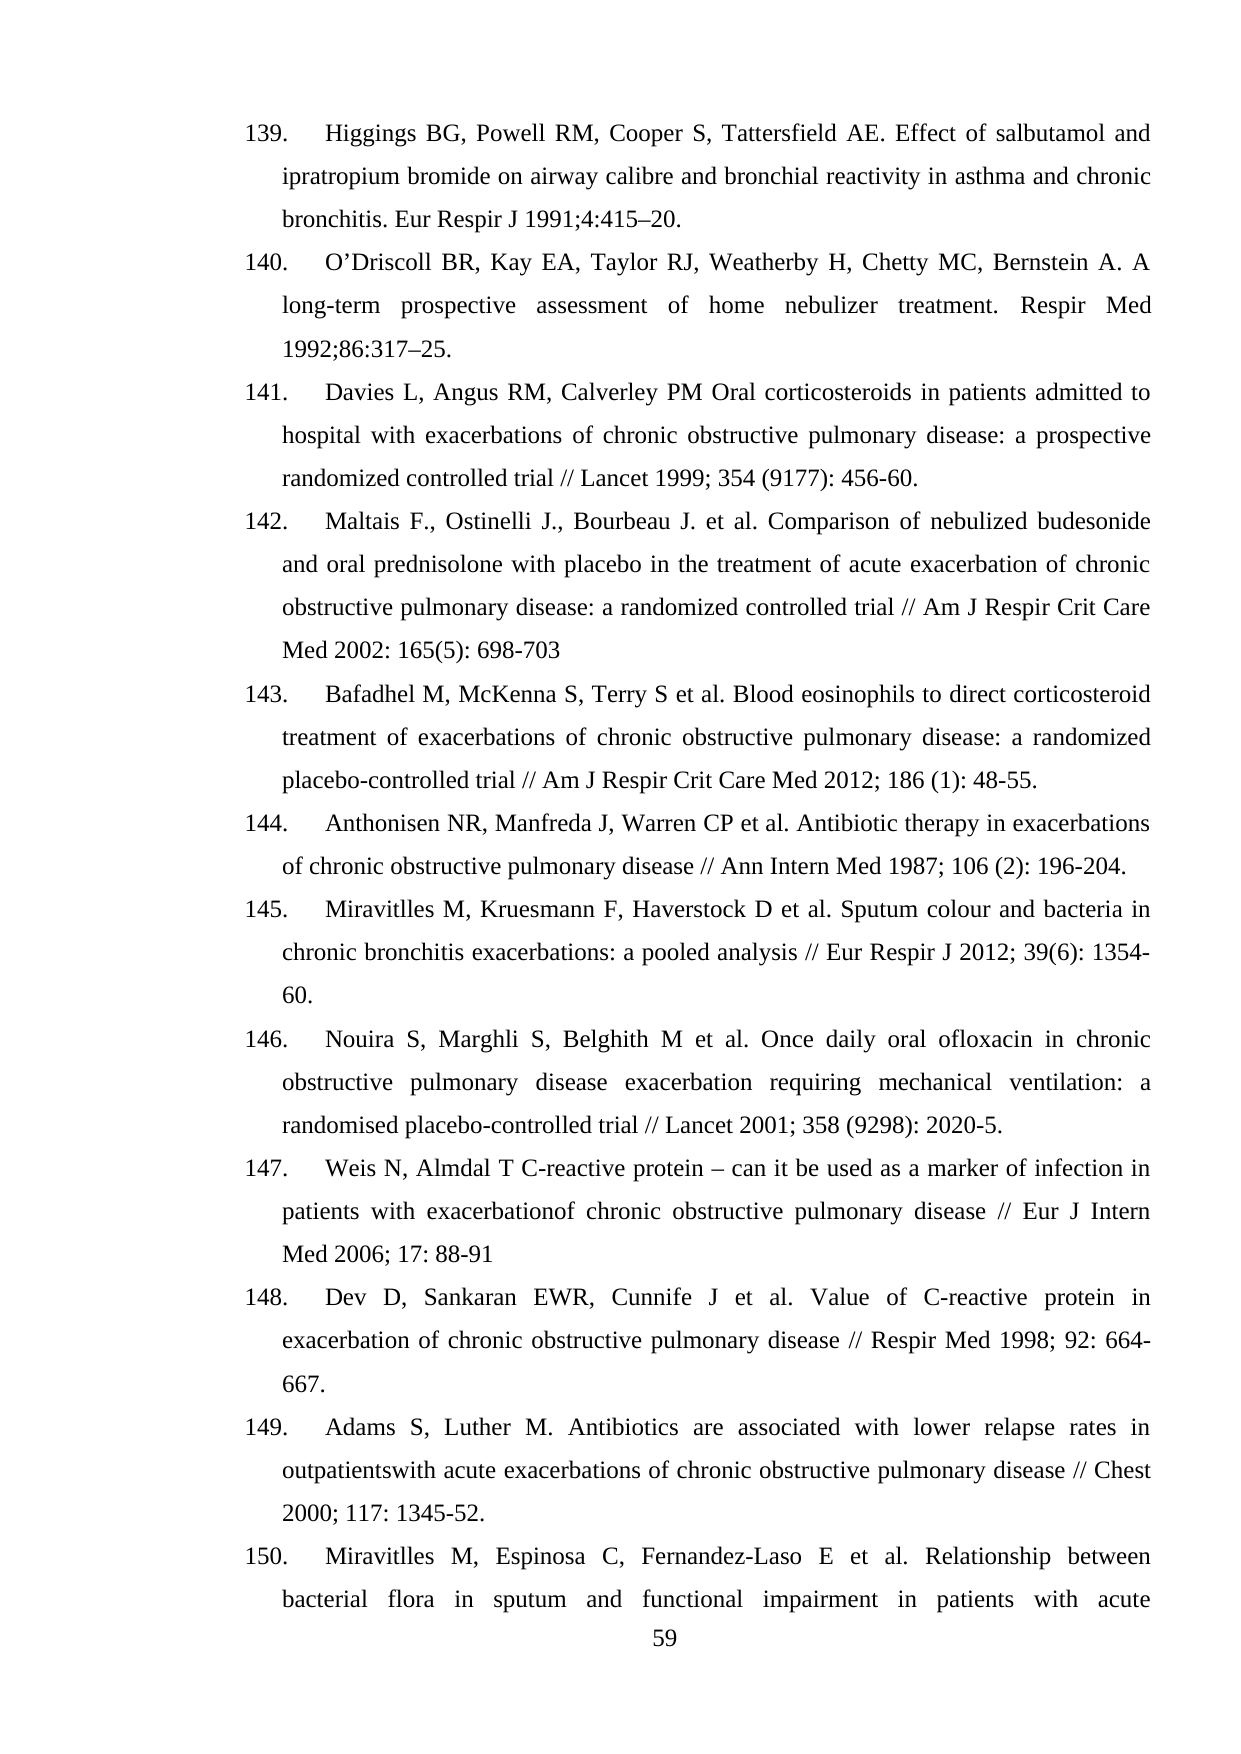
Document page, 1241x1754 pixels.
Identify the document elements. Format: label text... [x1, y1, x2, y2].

list Dev D, Sankaran EWR, Cunnife J et al. Value of C-reactive protein in exacerbation of chronic obstructive pulmonary disease // Respir Med 1998; 92: 664-667. [244, 1282, 1152, 1397]
list Miravitlles M, Kruesmann F, Haverstock D et al. Sputum colour and bacteria in chronic bronchitis exacerbations: a pooled analysis // Eur Respir J 2012; 39(6): 1354-60. [244, 894, 1152, 1009]
list Anthonisen NR, Manfreda J, Warren CP et al. Antibiotic therapy in exacerbations of chronic obstructive pulmonary disease // Ann Intern Med 1987; 106 (2): 196-204. [244, 808, 1152, 880]
list O’Driscoll BR, Kay EA, Taylor RJ, Weatherby H, Chetty MC, Bernstein A. A long-term prospective assessment of home nebulizer treatment. Respir Med 1992;86:317–25. [244, 247, 1152, 362]
list Bafadhel M, McKenna S, Terry S et al. Blood eosinophils to direct corticosteroid treatment of exacerbations of chronic obstructive pulmonary disease: a randomized placebo-controlled trial // Am J Respir Crit Care Med 2012; 186 (1): 48-55. [244, 679, 1152, 794]
list Nouira S, Marghli S, Belghith M et al. Once daily oral ofloxacin in chronic obstructive pulmonary disease exacerbation requiring mechanical ventilation: a randomised placebo-controlled trial // Lancet 2001; 358 (9298): 2020-5. [244, 1024, 1152, 1139]
list Adams S, Luther M. Antibiotics are associated with lower relapse rates in outpatientswith acute exacerbations of chronic obstructive pulmonary disease // Chest 2000; 117: 1345-52. [244, 1412, 1152, 1527]
list Davies L, Angus RM, Calverley PM Oral corticosteroids in patients admitted to hospital with exacerbations of chronic obstructive pulmonary disease: a prospective randomized controlled trial // Lancet 1999; 354 (9177): 456-60. [244, 377, 1152, 492]
list Higgings BG, Powell RM, Cooper S, Tattersfield AE. Effect of salbutamol and ipratropium bromide on airway calibre and bronchial reactivity in asthma and chronic bronchitis. Eur Respir J 1991;4:415–20. [244, 118, 1152, 233]
list Maltais F., Ostinelli J., Bourbeau J. et al. Comparison of nebulized budesonide and oral prednisolone with placebo in the treatment of acute exacerbation of chronic obstructive pulmonary disease: a randomized controlled trial // Am J Respir Crit Care Med 2002: 165(5): 698-703 [244, 506, 1152, 664]
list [244, 1541, 1152, 1613]
list Weis N, Almdal T C-reactive protein – can it be used as a marker of infection in patients with exacerbationof chronic obstructive pulmonary disease // Eur J Intern Med 2006; 17: 88-91 [244, 1153, 1152, 1268]
